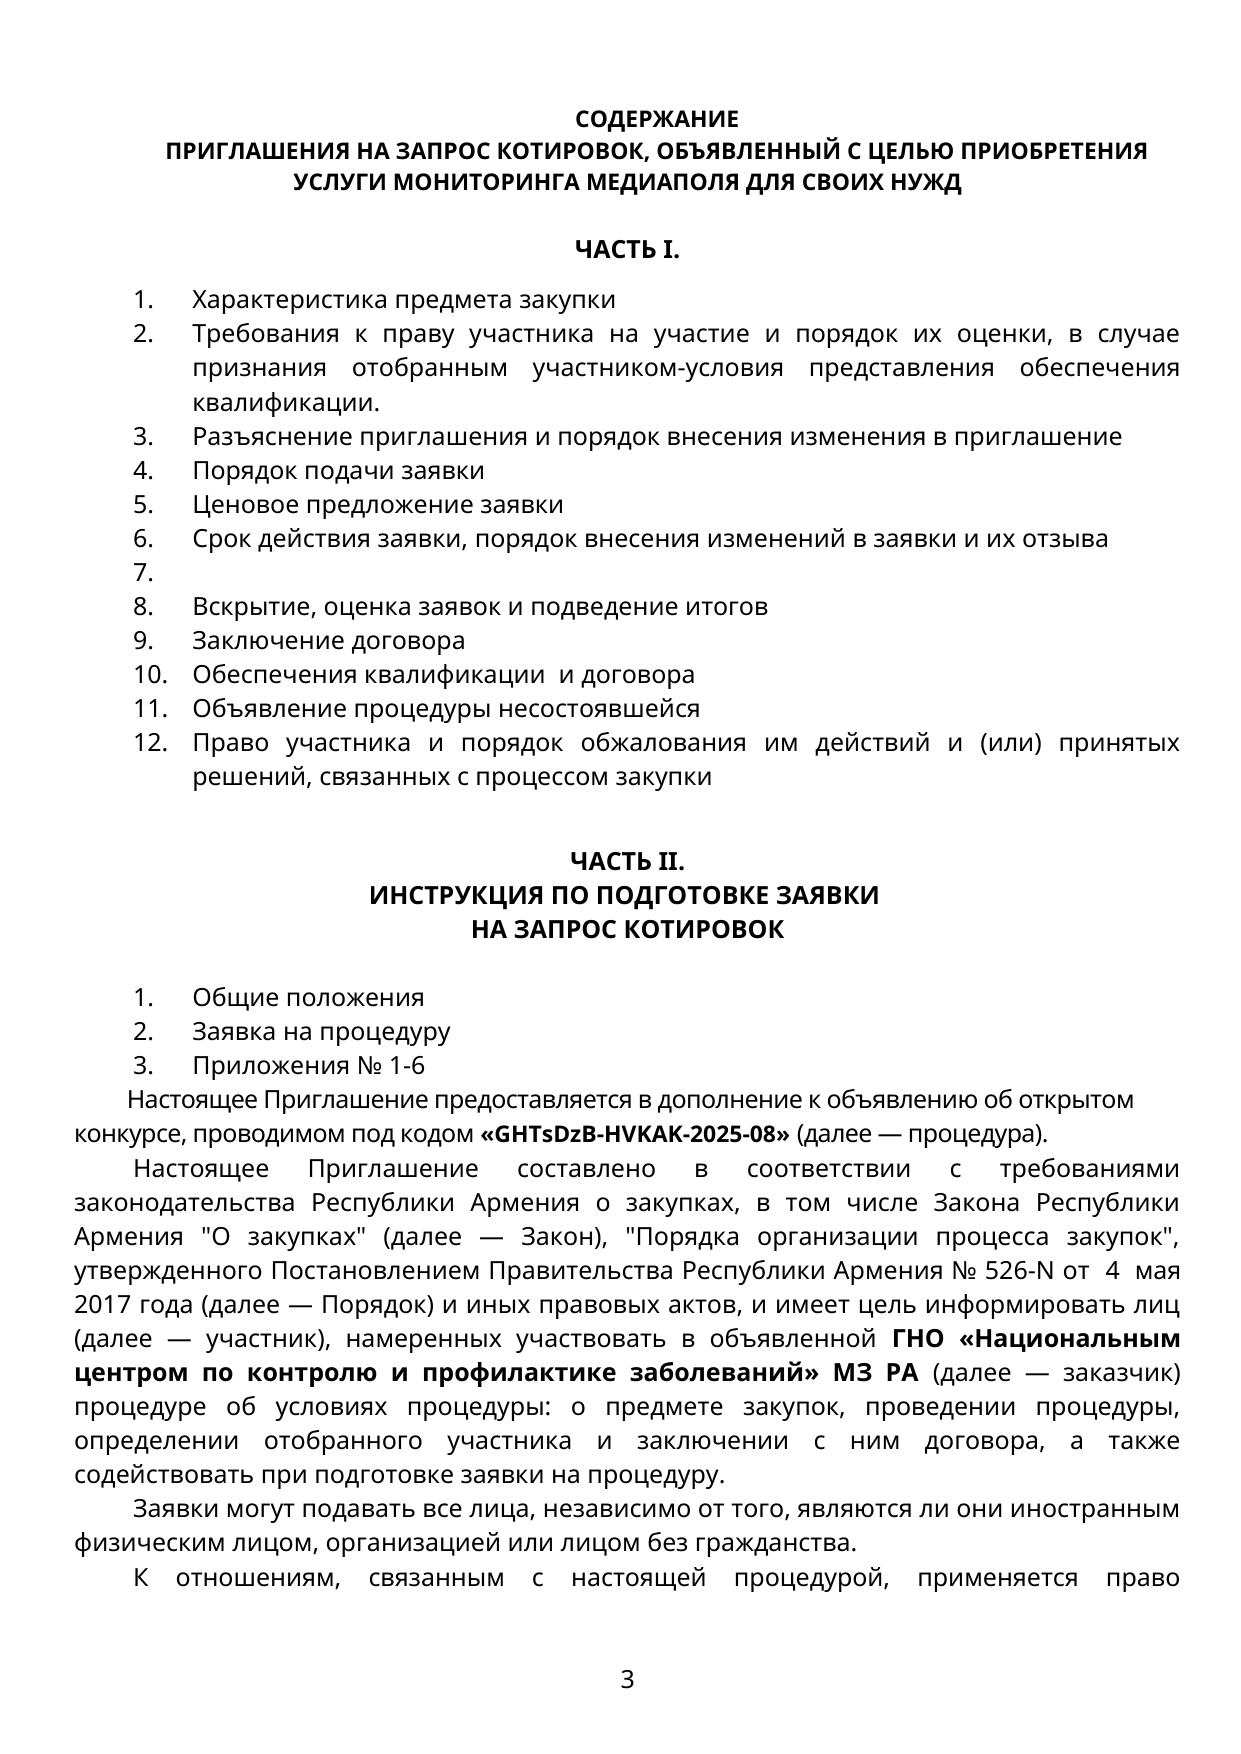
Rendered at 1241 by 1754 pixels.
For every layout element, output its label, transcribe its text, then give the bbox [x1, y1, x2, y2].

text 7. [133, 554, 1181, 588]
text 3. Приложения № 1-6 [133, 1048, 1181, 1082]
text 6. Срок действия заявки, порядок внесения изменений в заявки и их отзыва [133, 520, 1181, 554]
text 1. Общие положения [133, 980, 1181, 1014]
text 4. Порядок подачи заявки [133, 452, 1181, 486]
text Настоящее Приглашение составлено в соответствии с требованиями законодательства Республики Армения о закупках, в том числе Закона Республики Армения "О закупках" (далее — Закон), "Порядка организации процесса закупок", утвержденного Постановлением Правительства Республики Армения № 526-N от 4 мая 2017 года (далее — Порядок) и иных правовых актов, и имеет цель информировать лиц (далее — участник), намеренных участвовать в объявленной ГНО «Национальным центром по контролю и профилактике заболеваний» МЗ РА (далее — заказчик) процедуре об условиях процедуры: о предмете закупок, проведении процедуры, определении отобранного участника и заключении с ним договора, а также содействовать при подготовке заявки на процедуру. [74, 1150, 1181, 1491]
text Настоящее Приглашение предоставляется в дополнение к объявлению об открытом конкурсе, проводимом под кодом «GHTsDzB-HVKAK-2025-08» (далее — процедура). [74, 1082, 1181, 1150]
text 11. Объявление процедуры несостоявшейся [133, 691, 1181, 725]
text 12. Право участника и порядок обжалования им действий и (или) принятых решений, связанных с процессом закупки [133, 725, 1181, 793]
text 5. Ценовое предложение заявки [133, 486, 1181, 520]
text 9. Заключение договора [133, 623, 1181, 657]
text ПРИГЛАШЕНИЯ НА ЗАПРОС КОТИРОВОК, ОБЪЯВЛЕННЫЙ С ЦЕЛЬЮ ПРИОБРЕТЕНИЯ УСЛУГИ МОНИТОРИНГА МЕДИАПОЛЯ ДЛЯ СВОИХ НУЖД [74, 135, 1181, 197]
text ЧАСТЬ I. [74, 231, 1181, 265]
text 8. Вскрытие, оценка заявок и подведение итогов [133, 588, 1181, 623]
text СОДЕРЖАНИЕ [74, 103, 1181, 135]
text 2. Заявка на процедуру [133, 1014, 1181, 1048]
text 1. Характеристика предмета закупки [133, 282, 1181, 316]
text 3. Разъяснение приглашения и порядок внесения изменения в приглашение [133, 418, 1181, 452]
text ЧАСТЬ II. [74, 844, 1181, 878]
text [74, 1559, 1181, 1593]
text ИНСТРУКЦИЯ ПО ПОДГОТОВКЕ ЗАЯВКИ НА ЗАПРОС КОТИРОВОК [74, 878, 1181, 946]
text Заявки могут подавать все лица, независимо от того, являются ли они иностранным физическим лицом, организацией или лицом без гражданства. [74, 1491, 1181, 1559]
text 10. Обеспечения квалификации и договора [133, 657, 1181, 691]
text 2. Требования к праву участника на участие и порядок их оценки, в случае признания отобранным участником-условия представления обеспечения квалификации. [133, 316, 1181, 418]
